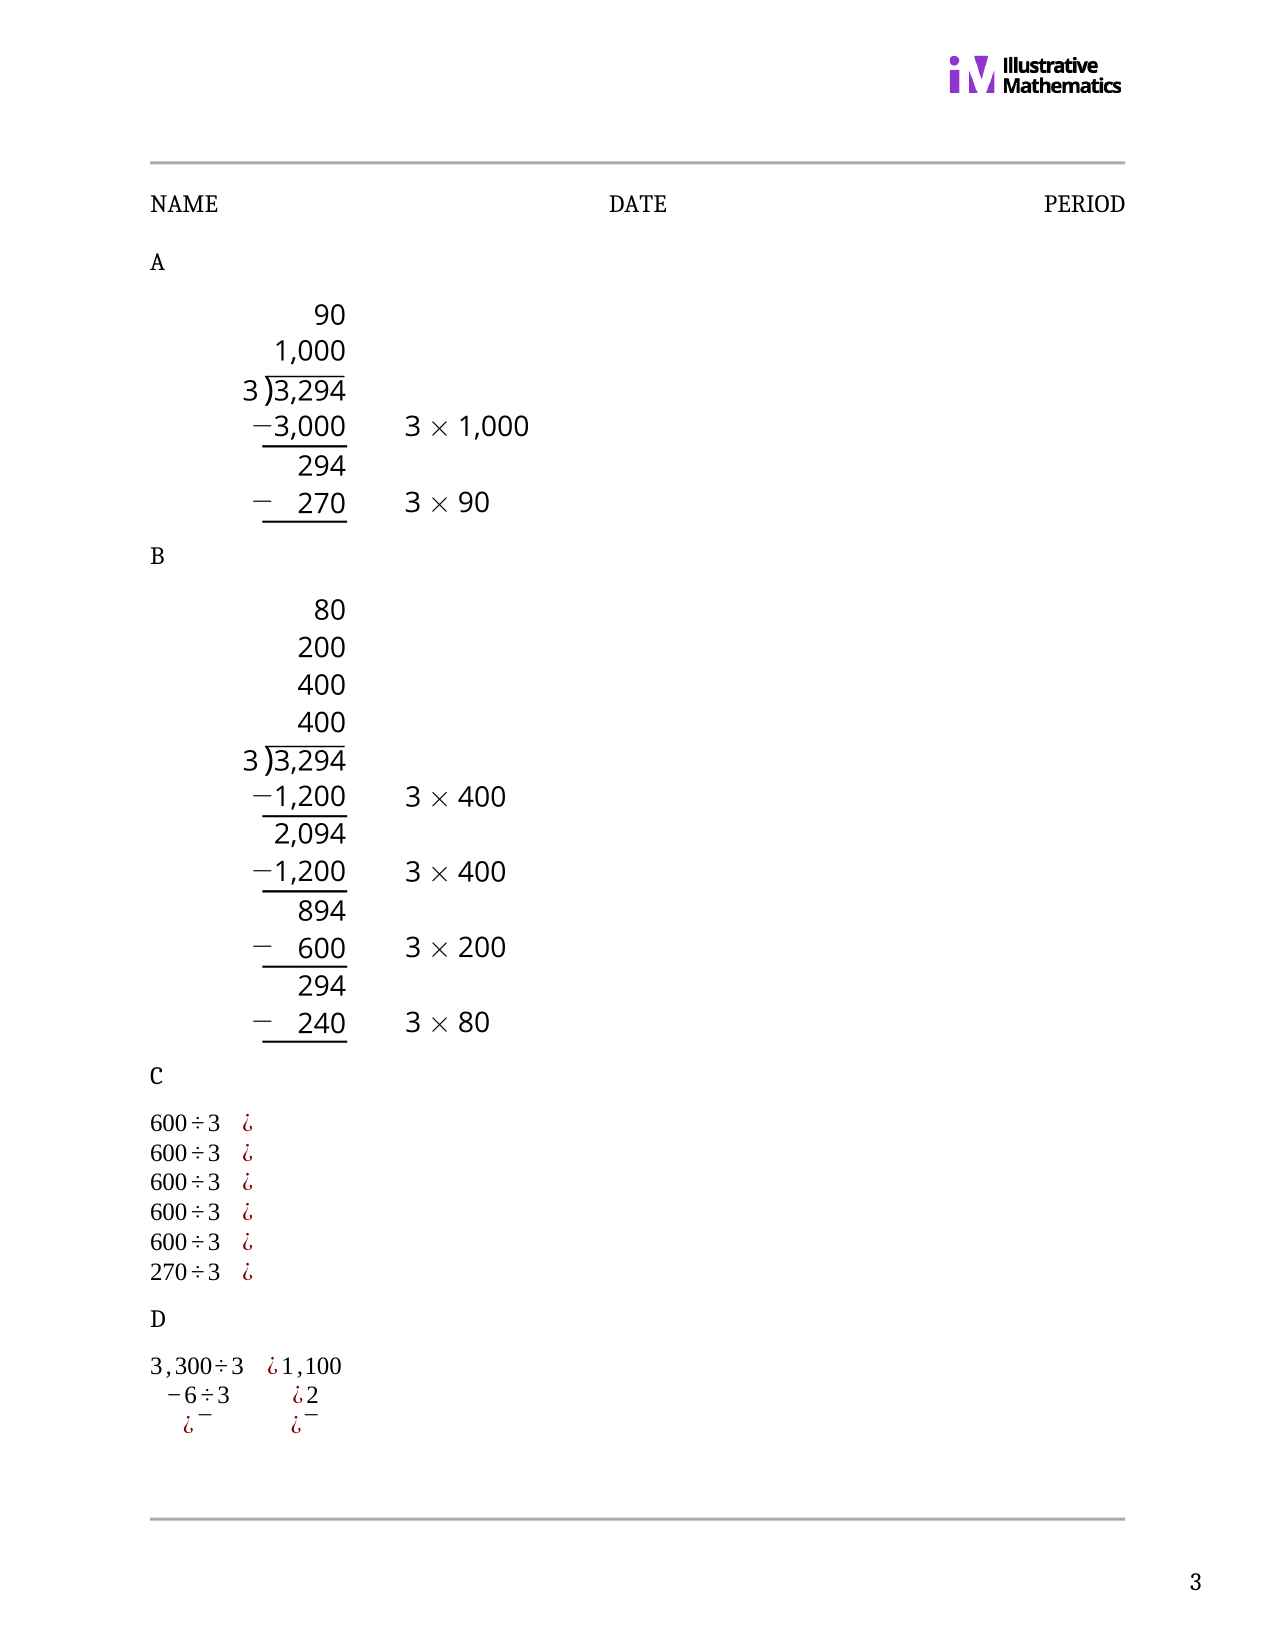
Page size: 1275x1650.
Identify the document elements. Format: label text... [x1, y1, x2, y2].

picture [949, 55, 1121, 93]
text C [150, 1062, 1125, 1091]
text B [150, 542, 1125, 571]
text D [150, 1305, 1125, 1333]
picture [168, 589, 516, 1044]
picture [168, 295, 539, 524]
text A [150, 247, 1125, 276]
